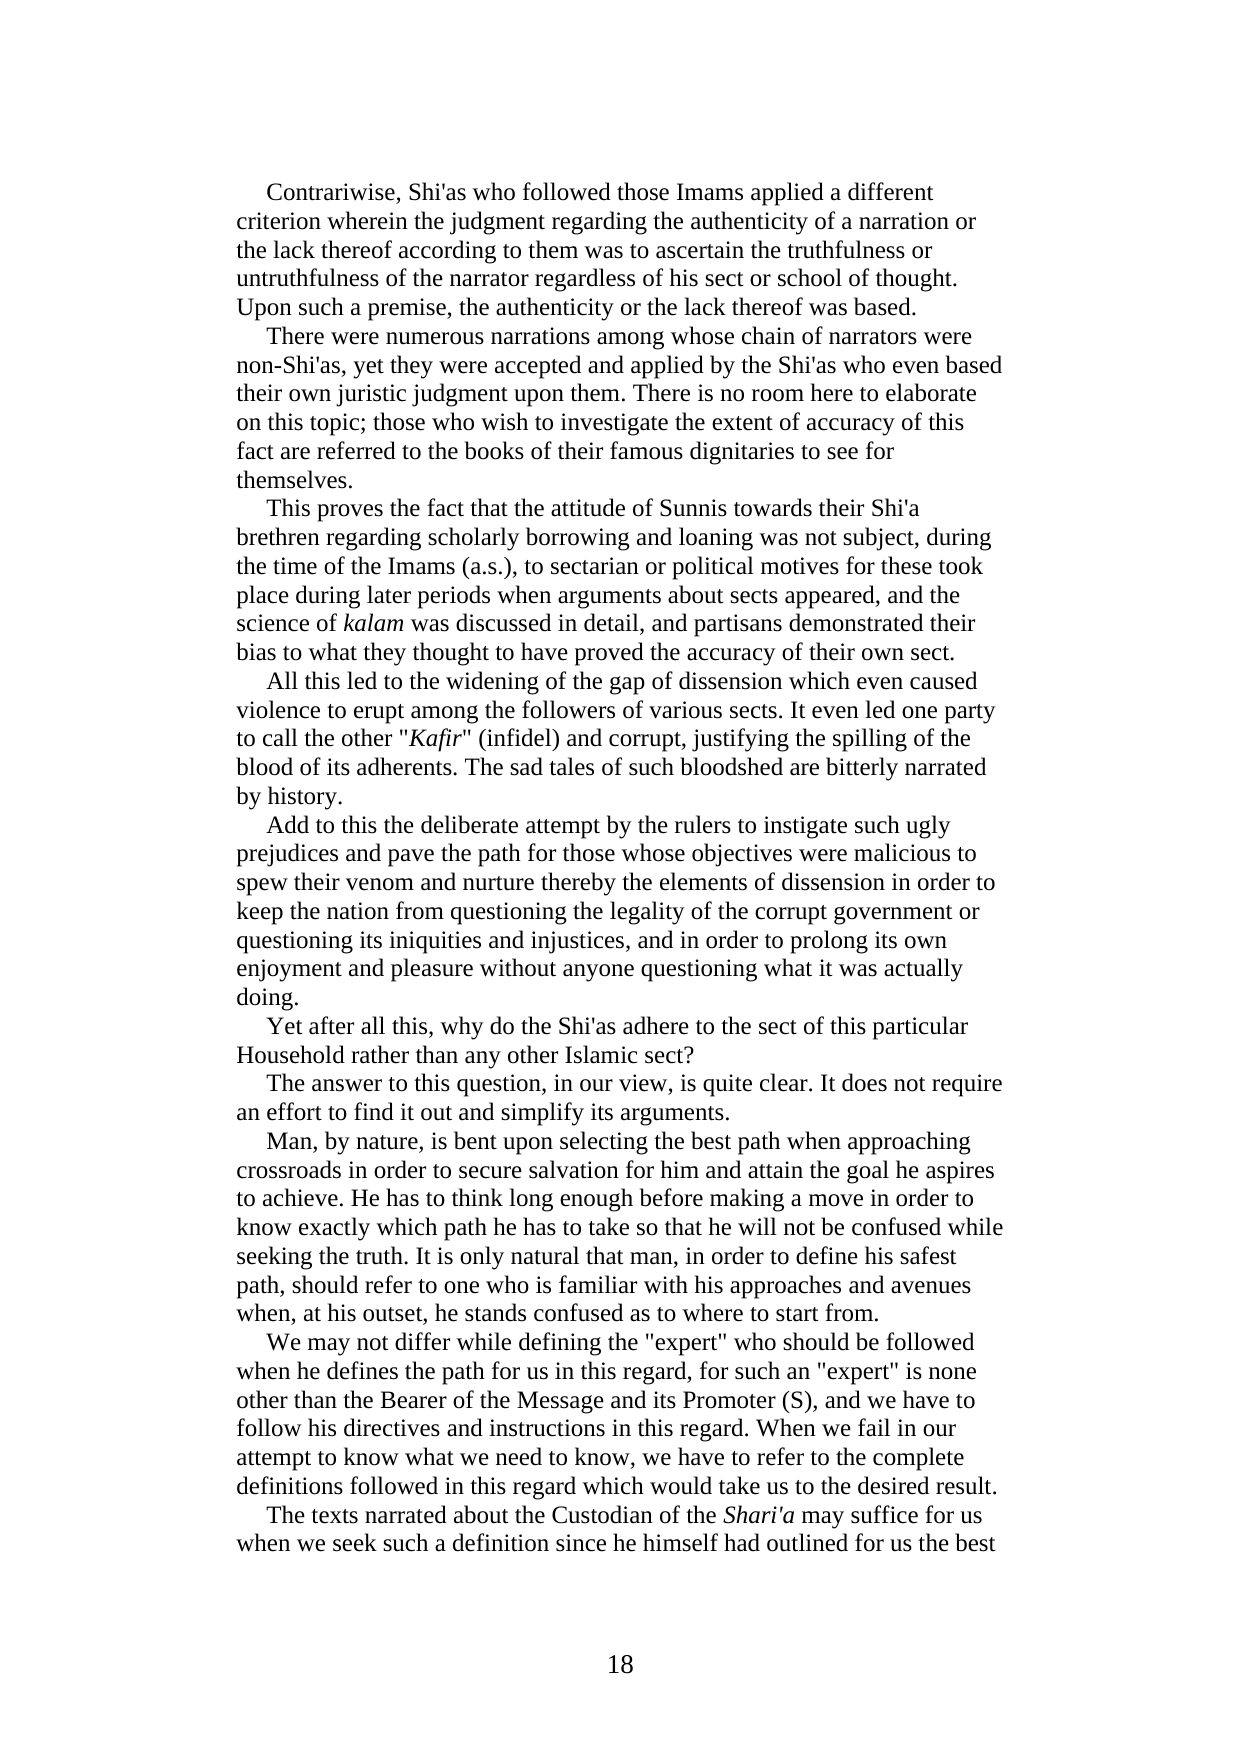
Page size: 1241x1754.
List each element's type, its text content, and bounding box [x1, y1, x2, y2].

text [236, 1500, 1004, 1557]
text Add to this the deliberate attempt by the rulers to instigate such ugly prejudices and pave the path for those whose objectives were malicious to spew their venom and nurture thereby the elements of dissension in order to keep the nation from questioning the legality of the corrupt government or questioning its iniquities and injustices, and in order to prolong its own enjoyment and pleasure without anyone questioning what it was actually doing. [236, 810, 1004, 1011]
text There were numerous narrations among whose chain of narrators were non-Shi'as, yet they were accepted and applied by the Shi'as who even based their own juristic judgment upon them. There is no room here to elaborate on this topic; those who wish to investigate the extent of accuracy of this fact are referred to the books of their famous dignitaries to see for themselves. [236, 321, 1004, 493]
text untruthfulness of the narrator regardless of his sect or school of thought. Upon such a premise, the authenticity or the lack thereof was based. [236, 263, 1004, 321]
text Man, by nature, is bent upon selecting the best path when approaching crossroads in order to secure salvation for him and attain the goal he aspires to achieve. He has to think long enough before making a move in order to know exactly which path he has to take so that he will not be confused while seeking the truth. It is only natural that man, in order to define his safest path, should refer to one who is familiar with his approaches and avenues when, at his outset, he stands confused as to where to start from. [236, 1126, 1004, 1327]
text This proves the fact that the attitude of Sunnis towards their Shi'a brethren regarding scholarly borrowing and loaning was not subject, during the time of the Imams (a.s.), to sectarian or political motives for these took place during later periods when arguments about sects appeared, and the science of kalam was discussed in detail, and partisans demonstrated their bias to what they thought to have proved the accuracy of their own sect. [236, 493, 1004, 666]
text All this led to the widening of the gap of dissension which even caused violence to erupt among the followers of various sects. It even led one party to call the other "Kafir" (infidel) and corrupt, justifying the spilling of the blood of its adherents. The sad tales of such bloodshed are bitterly narrated by history. [236, 666, 1004, 810]
text Contrariwise, Shi'as who followed those Imams applied a different criterion wherein the judgment regarding the authenticity of a narration or the lack thereof according to them was to ascertain the truthfulness or [236, 177, 1004, 263]
text The answer to this question, in our view, is quite clear. It does not require an effort to find it out and simplify its arguments. [236, 1068, 1004, 1126]
text We may not differ while defining the "expert" who should be followed when he defines the path for us in this regard, for such an "expert" is none other than the Bearer of the Message and its Promoter (S), and we have to follow his directives and instructions in this regard. When we fail in our attempt to know what we need to know, we have to refer to the complete definitions followed in this regard which would take us to the desired result. [236, 1327, 1004, 1500]
text Yet after all this, why do the Shi'as adhere to the sect of this particular Household rather than any other Islamic sect? [236, 1011, 1004, 1068]
